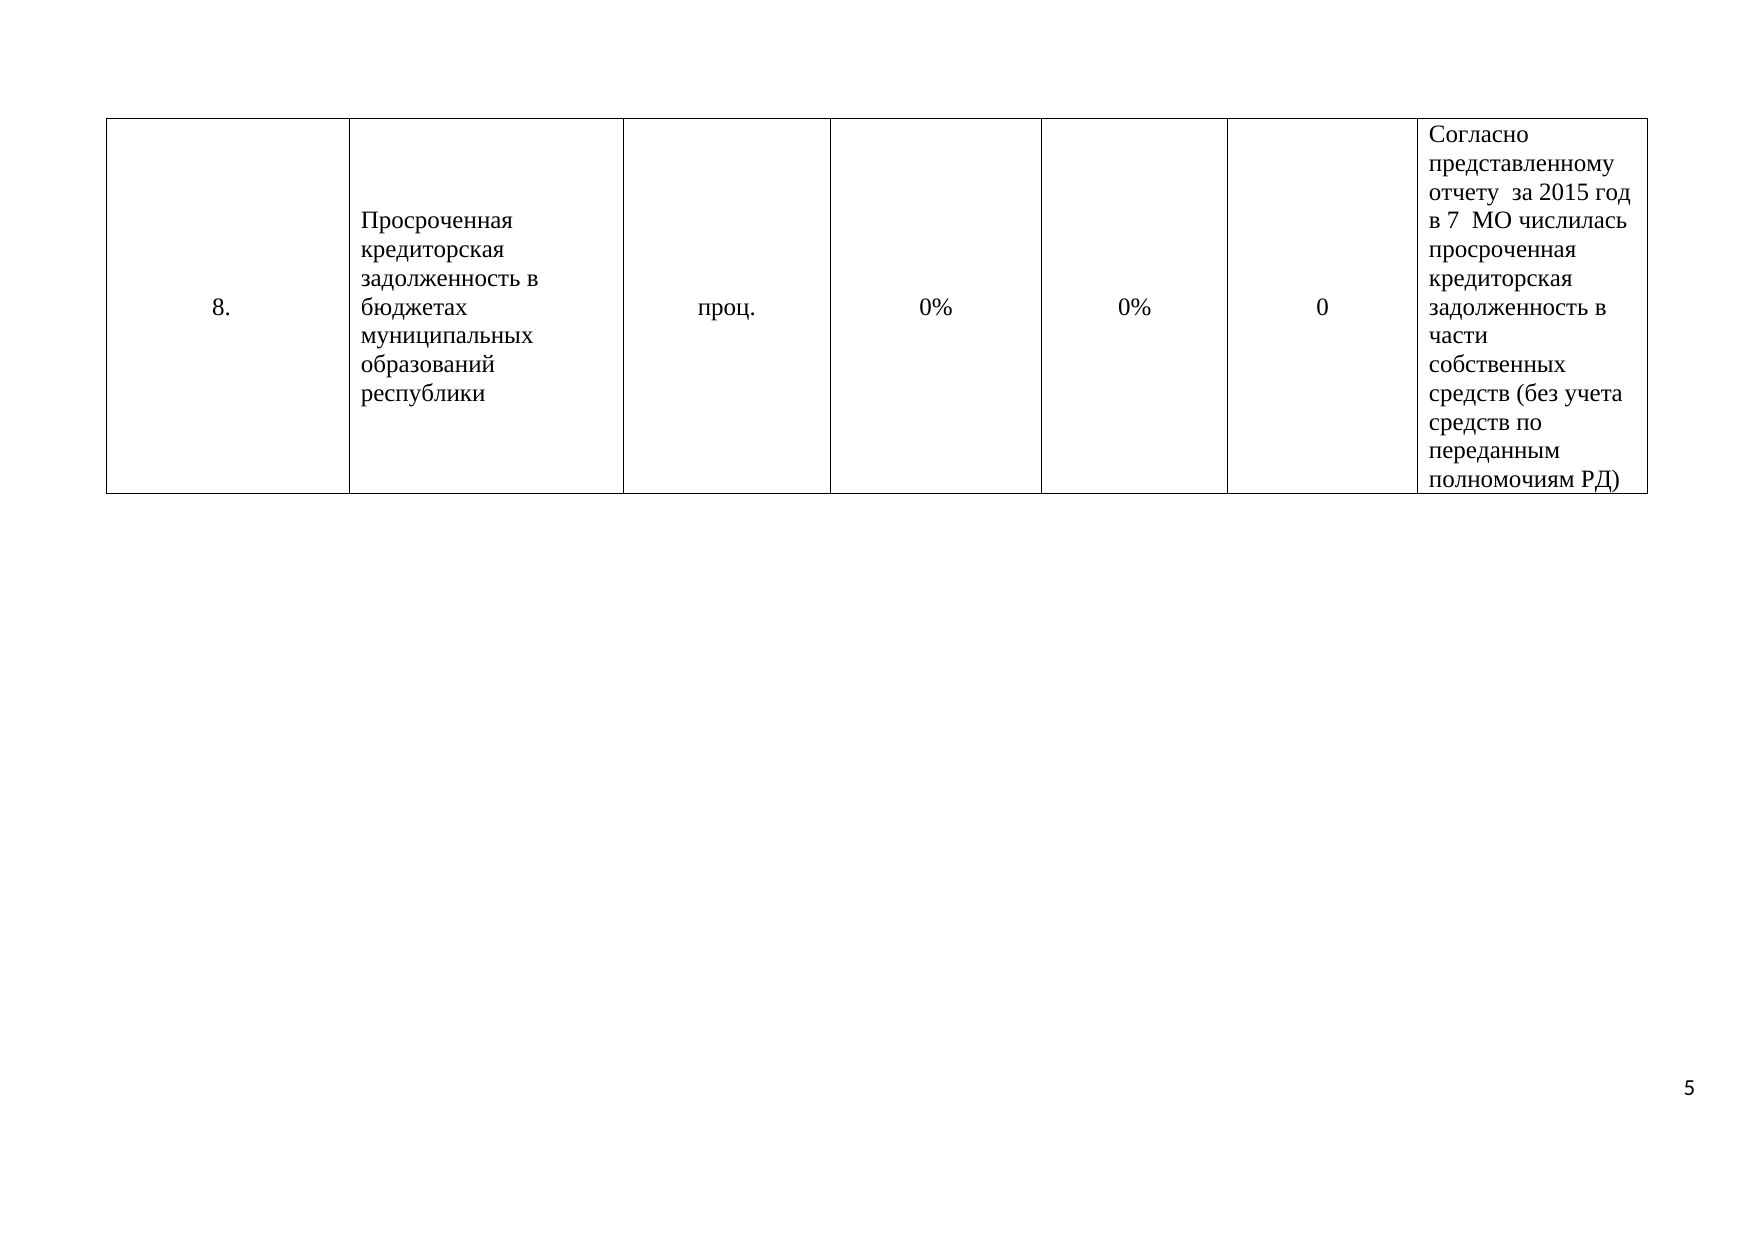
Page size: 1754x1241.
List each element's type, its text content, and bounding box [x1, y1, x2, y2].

table_cell 0% [831, 119, 1041, 493]
table_cell Просроченная кредиторская задолженность в бюджетах муниципальных образований республики [350, 119, 623, 493]
table_cell 0 [1228, 119, 1417, 493]
table_cell 8. [107, 119, 349, 493]
table_cell проц. [624, 119, 830, 493]
table_cell 0% [1042, 119, 1227, 493]
table_cell Согласно представленному отчету за 2015 год в 7 МО числилась просроченная кредиторская задолженность в части собственных средств (без учета средств по переданным полномочиям РД) [1418, 119, 1647, 493]
